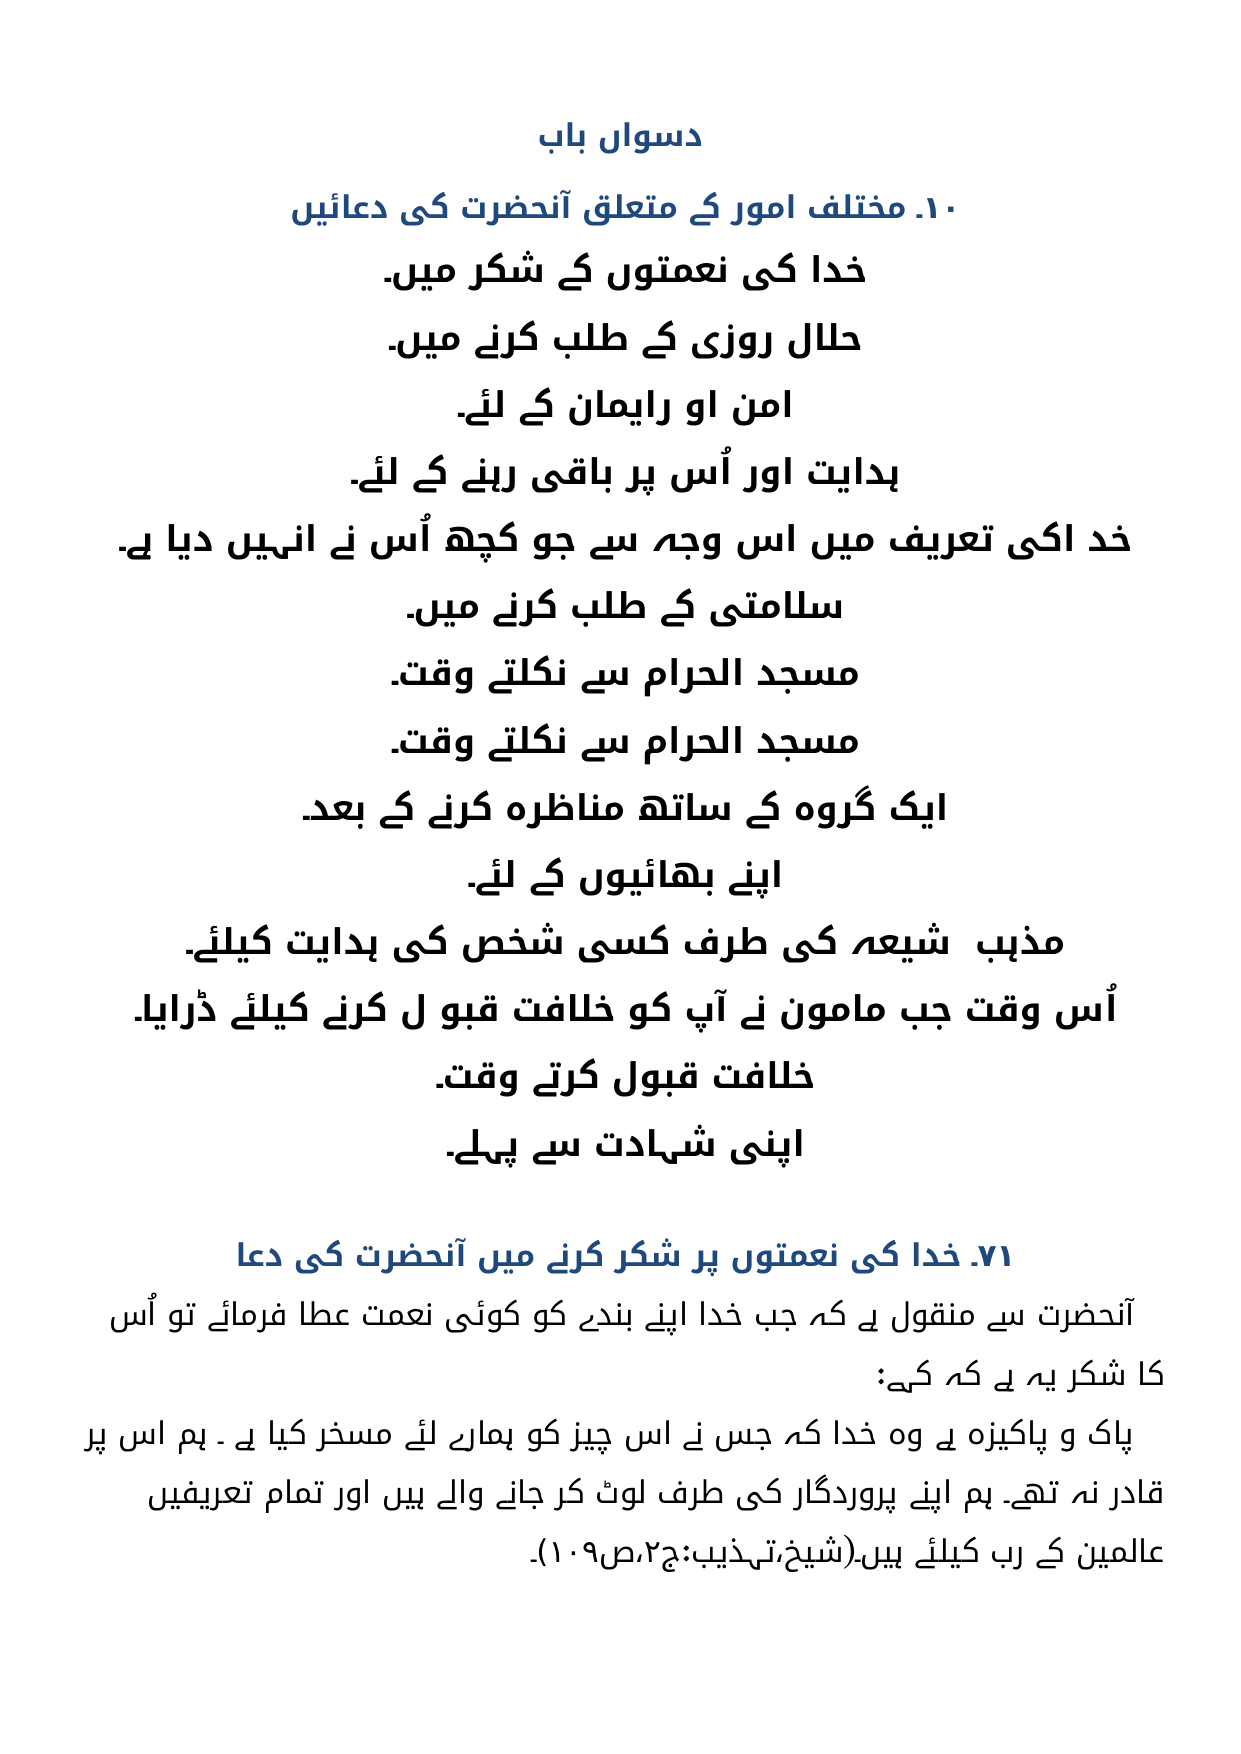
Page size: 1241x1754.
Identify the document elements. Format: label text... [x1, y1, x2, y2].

text آنحضرت سے منقول ہے کہ جب خدا اپنے بندے کو کوئی نعمت عطا فرمائے تو اُس کا شکر یہ ہے کہ کہے: [75, 1286, 1165, 1404]
text حلال روزی کے طلب کرنے میں۔ [75, 304, 1165, 372]
text خد اکی تعریف میں اس وجہ سے جو کچھ اُس نے انہیں دیا ہے۔ [75, 506, 1165, 573]
text پاک و پاکیزہ ہے وہ خدا کہ جس نے اس چیز کو ہمارے لئے مسخر کیا ہے ۔ ہم اس پر قادر نہ تھے۔ ہم اپنے پروردگار کی طرف لوٹ کر جانے والے ہیں اور تمام تعریفیں عالمین کے رب کیلئے ہیں۔(شیخ،تہذیب:ج۲،ص۱۰۹)۔ [75, 1404, 1165, 1582]
text اپنی شہادت سے پہلے۔ [75, 1111, 1165, 1178]
text اپنے بھائیوں کے لئے۔ [75, 842, 1165, 909]
text ہدایت اور اُس پر باقی رہنے کے لئے۔ [75, 439, 1165, 506]
subtitle ۷۱۔ خدا کی نعمتوں پر شکر کرنے میں آنحضرت کی دعا [75, 1226, 1165, 1286]
text امن او رایمان کے لئے۔ [75, 372, 1165, 439]
text اُس وقت جب مامون نے آپ کو خلافت قبو ل کرنے کیلئے ڈرایا۔ [75, 976, 1165, 1043]
text خدا کی نعمتوں کے شکر میں۔ [75, 237, 1165, 304]
subtitle دسواں باب [75, 106, 1165, 166]
text ایک گروہ کے ساتھ مناظرہ کرنے کے بعد۔ [75, 775, 1165, 842]
text مسجد الحرام سے نکلتے وقت۔ [75, 708, 1165, 775]
text مسجد الحرام سے نکلتے وقت۔ [75, 640, 1165, 708]
text سلامتی کے طلب کرنے میں۔ [75, 573, 1165, 640]
subtitle ۱۰۔ مختلف امور کے متعلق آنحضرت کی دعائیں [75, 178, 1165, 237]
text خلافت قبول کرتے وقت۔ [75, 1043, 1165, 1111]
text مذہب شیعہ کی طرف کسی شخص کی ہدایت کیلئے۔ [75, 909, 1165, 976]
